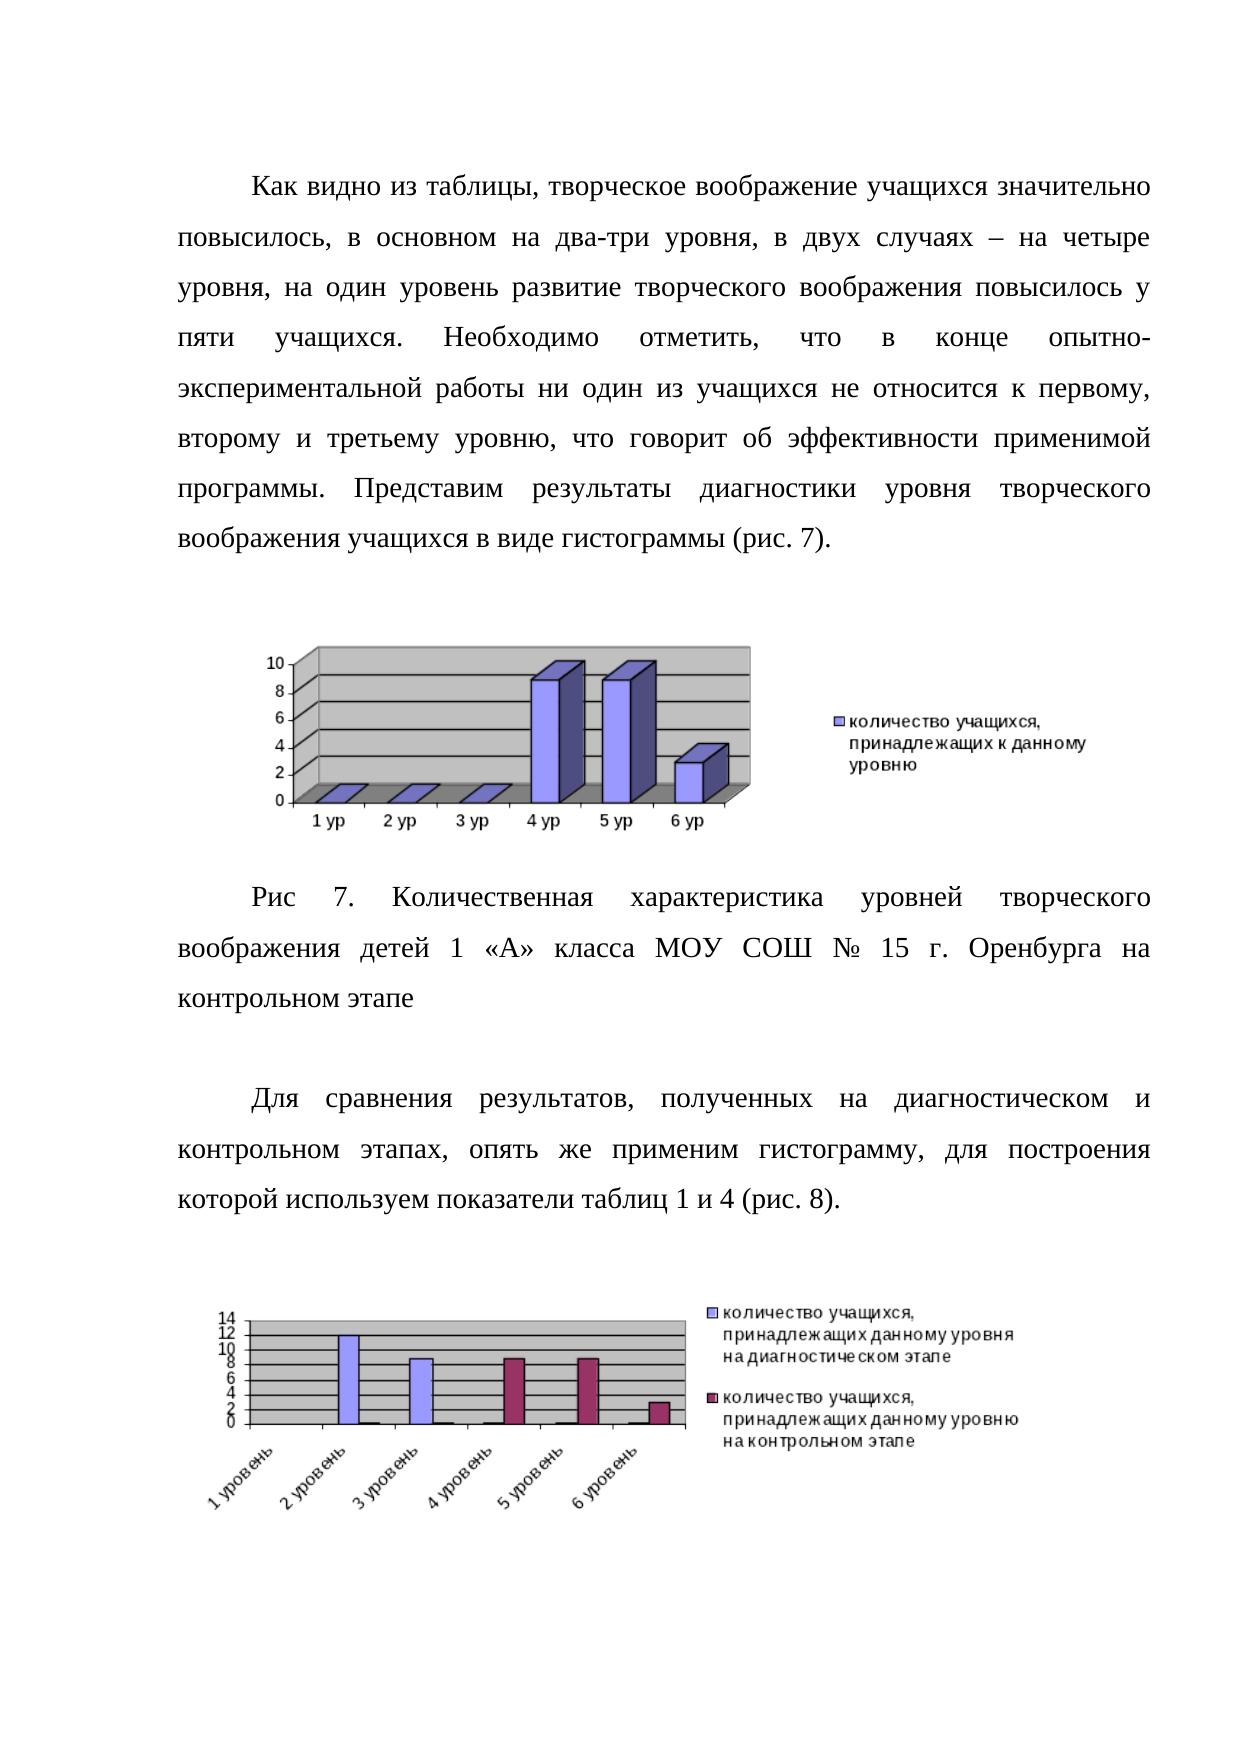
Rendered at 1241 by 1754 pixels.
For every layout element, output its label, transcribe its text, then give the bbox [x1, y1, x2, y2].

subtitle Для сравнения результатов, полученных на диагностическом и контрольном этапах, опять же применим гистограмму, для построения которой используем показатели таблиц 1 и 4 (рис. 8). [177, 1081, 1152, 1215]
text Как видно из таблицы, творческое воображение учащихся значительно повысилось, в основном на два-три уровня, в двух случаях – на четыре уровня, на один уровень развитие творческого воображения повысилось у пяти учащихся. Необходимо отметить, что в конце опытно-экспериментальной работы ни один из учащихся не относится к первому, второму и третьему уровню, что говорит об эффективности применимой программы. Представим результаты диагностики уровня творческого воображения учащихся в виде гистограммы (рис. 7). [177, 168, 1152, 554]
subtitle Рис 7. Количественная характеристика уровней творческого воображения детей 1 «А» класса МОУ СОШ № 15 г. Оренбурга на контрольном этапе [177, 879, 1152, 1013]
